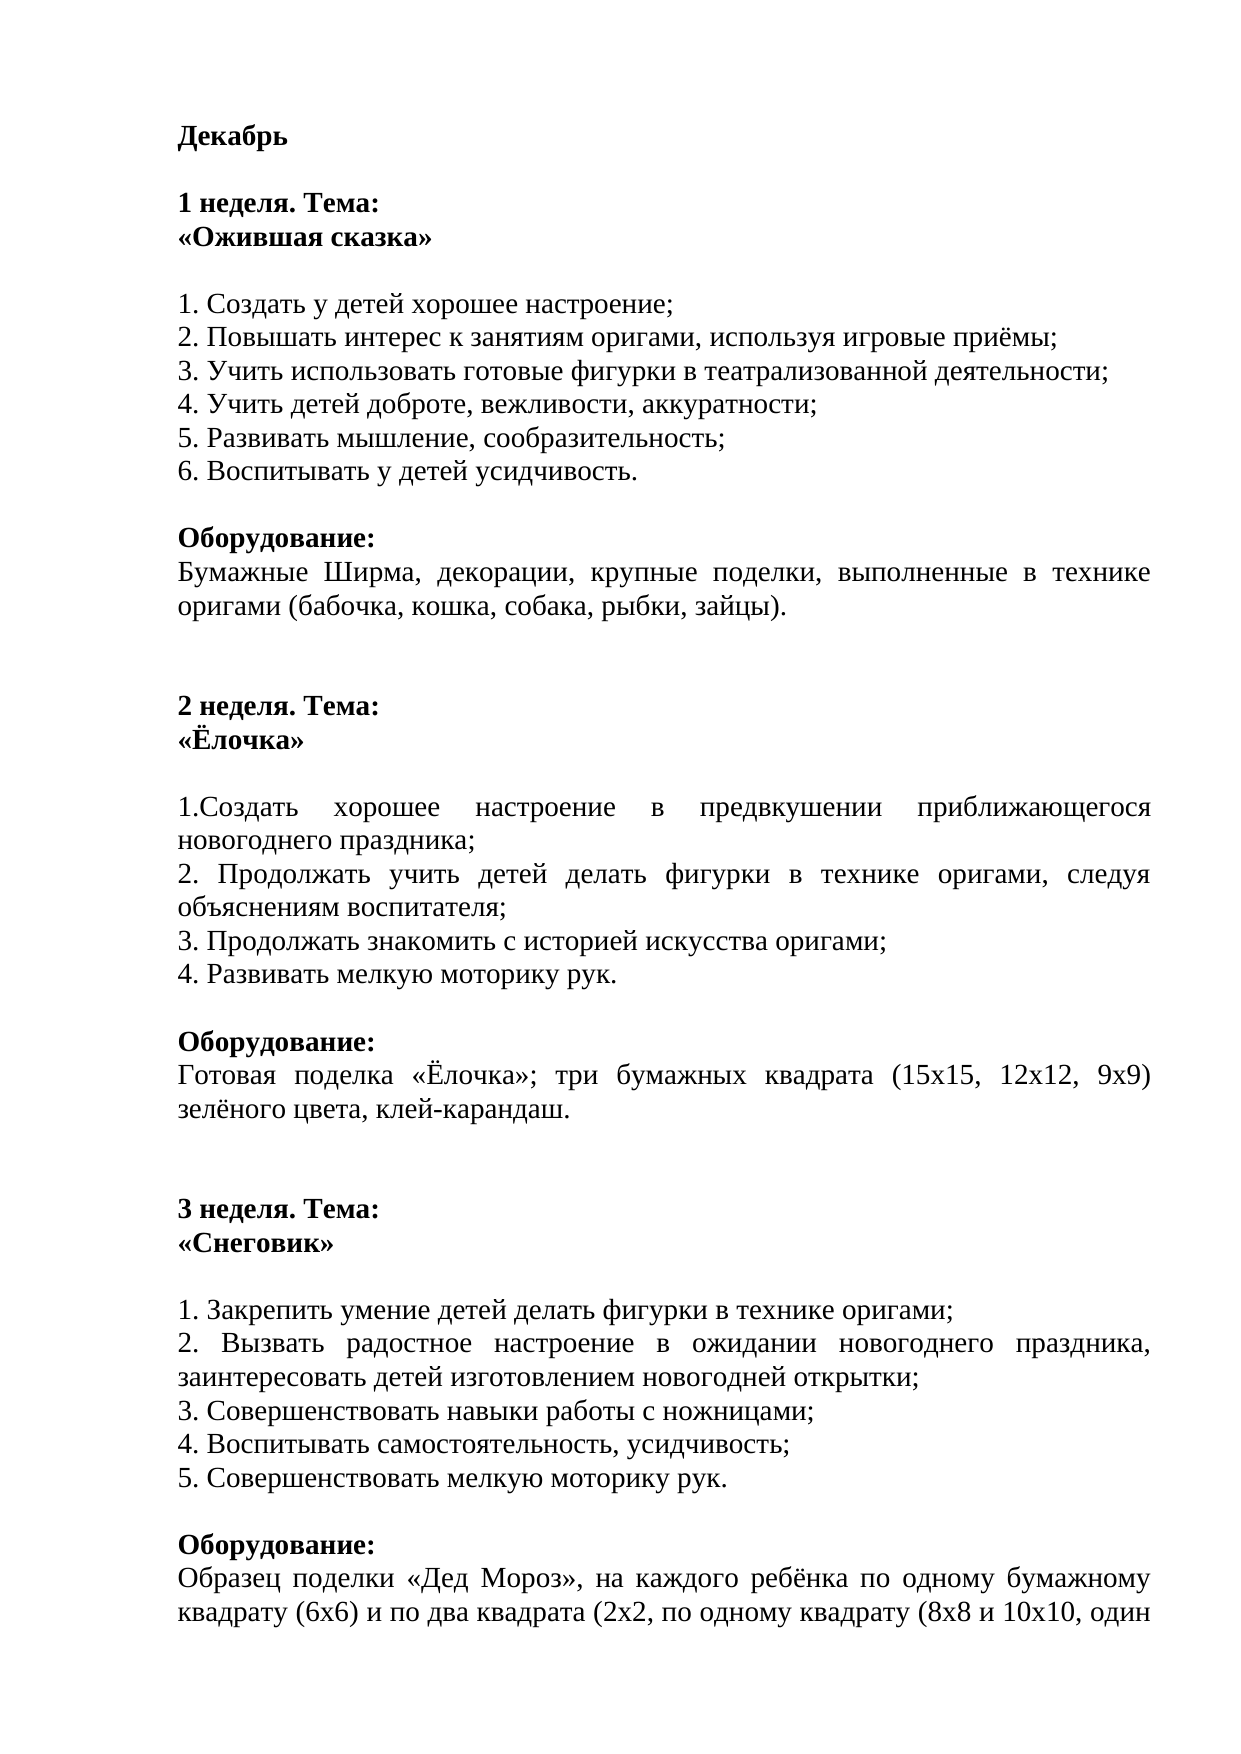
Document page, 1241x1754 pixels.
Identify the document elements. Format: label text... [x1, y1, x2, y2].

text «Ёлочка» [177, 722, 1152, 755]
text 3. Совершенствовать навыки работы с ножницами; [177, 1393, 1152, 1426]
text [177, 1560, 1152, 1627]
text 4. Учить детей доброте, вежливости, аккуратности; [177, 386, 1152, 420]
text 1. Закрепить умение детей делать фигурки в технике оригами; [177, 1292, 1152, 1326]
text 4. Воспитывать самостоятельность, усидчивость; [177, 1426, 1152, 1460]
text Оборудование: [177, 1527, 1152, 1560]
text Оборудование: [177, 1024, 1152, 1057]
text «Снеговик» [177, 1225, 1152, 1258]
text Бумажные Ширма, декорации, крупные поделки, выполненные в технике оригами (бабочка, кошка, собака, рыбки, зайцы). [177, 554, 1152, 621]
text Декабрь [177, 118, 1152, 152]
text 2. Повышать интерес к занятиям оригами, используя игровые приёмы; [177, 319, 1152, 353]
text 2 неделя. Тема: [177, 688, 1152, 722]
text «Ожившая сказка» [177, 219, 1152, 252]
text 2. Продолжать учить детей делать фигурки в технике оригами, следуя объяснениям воспитателя; [177, 856, 1152, 923]
text 3. Продолжать знакомить с историей искусства оригами; [177, 923, 1152, 957]
text 1 неделя. Тема: [177, 185, 1152, 219]
text 3 неделя. Тема: [177, 1191, 1152, 1225]
text 3. Учить использовать готовые фигурки в театрализованной деятельности; [177, 353, 1152, 386]
text Оборудование: [177, 521, 1152, 554]
text 1.Создать хорошее настроение в предвкушении приближающегося новогоднего праздника; [177, 789, 1152, 856]
text 6. Воспитывать у детей усидчивость. [177, 453, 1152, 487]
text 1. Создать у детей хорошее настроение; [177, 286, 1152, 319]
text 5. Совершенствовать мелкую моторику рук. [177, 1460, 1152, 1493]
text 2. Вызвать радостное настроение в ожидании новогоднего праздника, заинтересовать детей изготовлением новогодней открытки; [177, 1326, 1152, 1393]
text 5. Развивать мышление, сообразительность; [177, 420, 1152, 453]
text 4. Развивать мелкую моторику рук. [177, 957, 1152, 990]
text Готовая поделка «Ёлочка»; три бумажных квадрата (15х15, 12х12, 9х9) зелёного цвета, клей-карандаш. [177, 1057, 1152, 1124]
